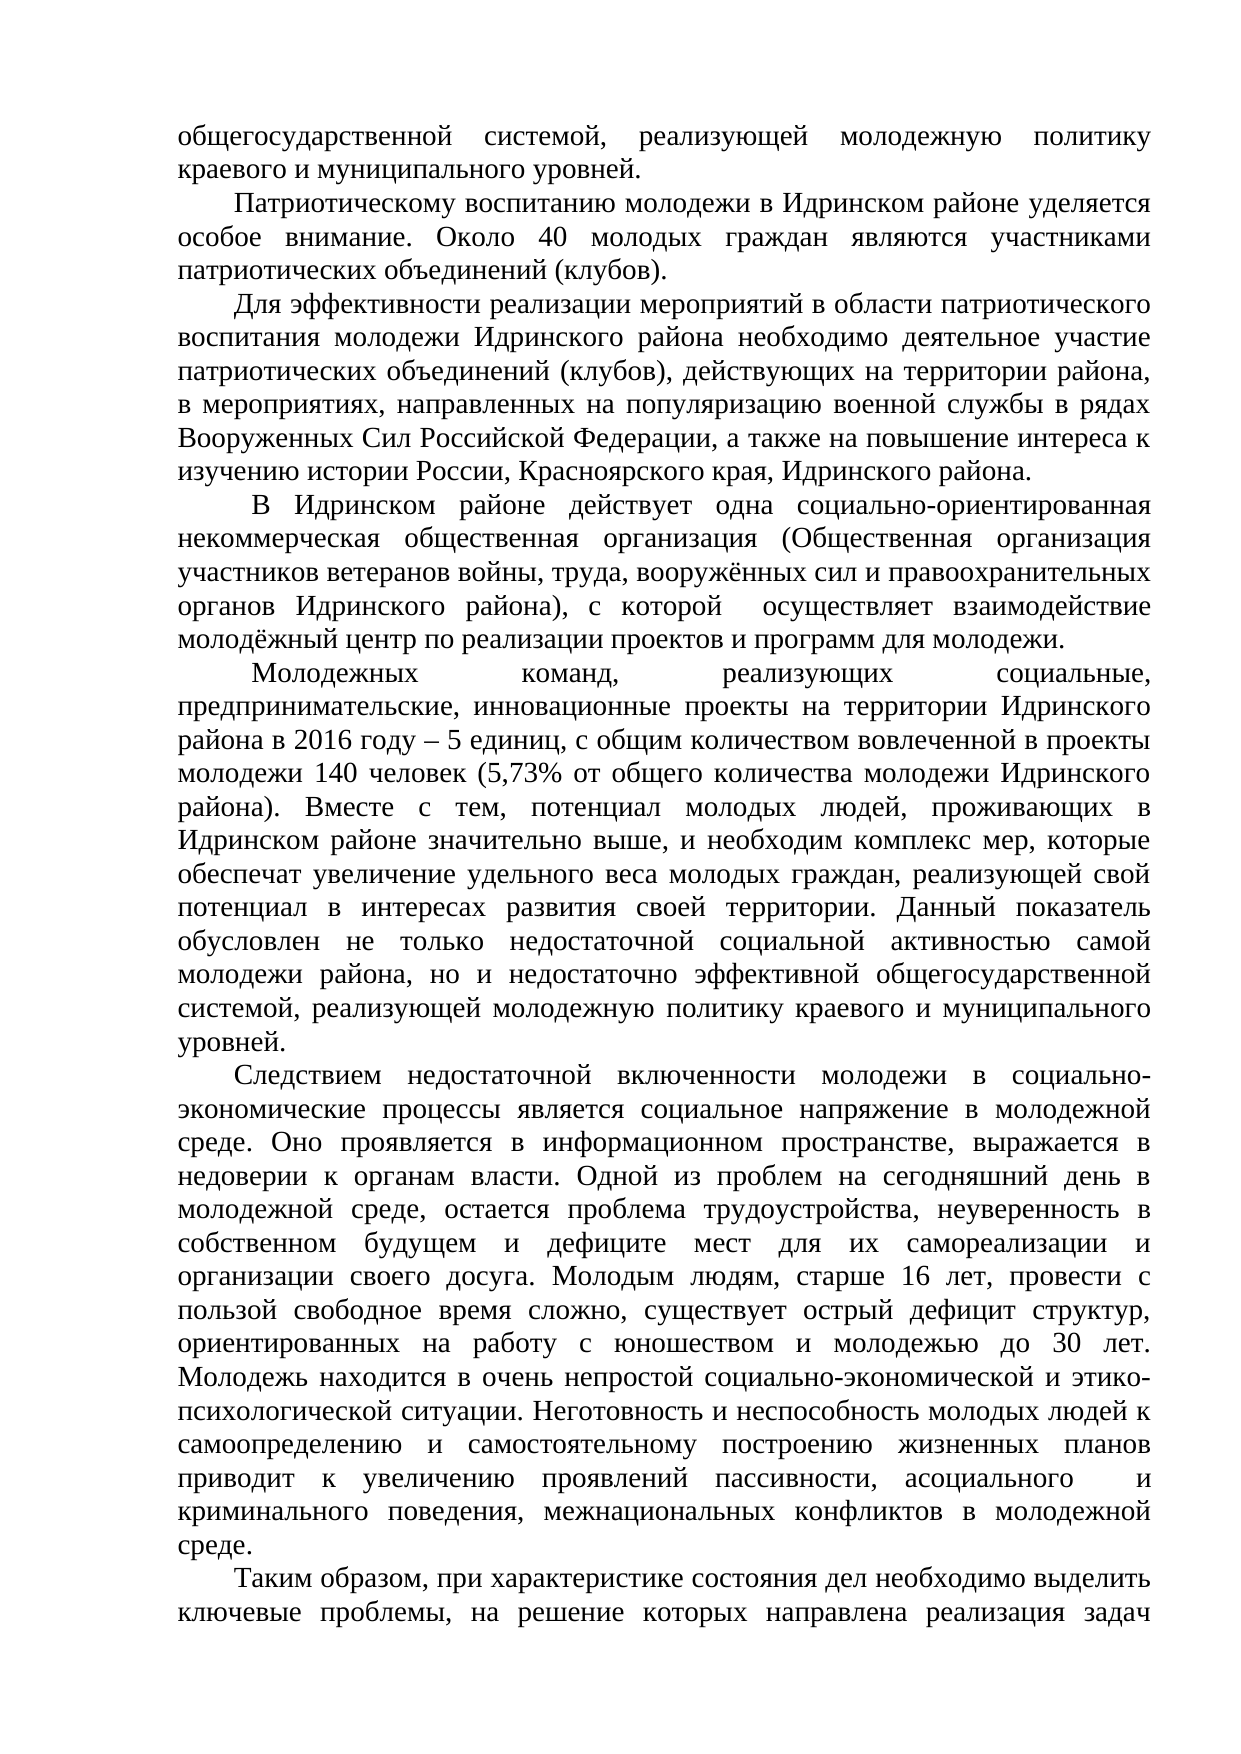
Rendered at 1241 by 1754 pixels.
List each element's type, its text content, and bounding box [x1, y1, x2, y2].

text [177, 118, 1152, 185]
title В Идринском районе действует одна социально-ориентированная некоммерческая общественная организация (Общественная организация участников ветеранов войны, труда, вооружённых сил и правоохранительных органов Идринского района), с которой осуществляет взаимодействие молодёжный центр по реализации проектов и программ для молодежи. [177, 487, 1152, 655]
text Патриотическому воспитанию молодежи в Идринском районе уделяется особое внимание. Около 40 молодых граждан являются участниками патриотических объединений (клубов). [177, 185, 1152, 286]
title Молодежных команд, реализующих социальные, предпринимательские, инновационные проекты на территории Идринского района в 2016 году – 5 единиц, с общим количеством вовлеченной в проекты молодежи 140 человек (5,73% от общего количества молодежи Идринского района). Вместе с тем, потенциал молодых людей, проживающих в Идринском районе значительно выше, и необходим комплекс мер, которые обеспечат увеличение удельного веса молодых граждан, реализующей свой потенциал в интересах развития своей территории. Данный показатель обусловлен не только недостаточной социальной активностью самой молодежи района, но и недостаточно эффективной общегосударственной системой, реализующей молодежную политику краевого и муниципального уровней. [177, 655, 1152, 1057]
text Следствием недостаточной включенности молодежи в социально-экономические процессы является социальное напряжение в молодежной среде. Оно проявляется в информационном пространстве, выражается в недоверии к органам власти. Одной из проблем на сегодняшний день в молодежной среде, остается проблема трудоустройства, неуверенность в собственном будущем и дефиците мест для их самореализации и организации своего досуга. Молодым людям, старше 16 лет, провести с пользой свободное время сложно, существует острый дефицит структур, ориентированных на работу с юношеством и молодежью до 30 лет. Молодежь находится в очень непростой социально-экономической и этико-психологической ситуации. Неготовность и неспособность молодых людей к самоопределению и самостоятельному построению жизненных планов приводит к увеличению проявлений пассивности, асоциального и криминального поведения, межнациональных конфликтов в молодежной среде. [177, 1057, 1152, 1560]
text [177, 1560, 1152, 1627]
text Для эффективности реализации мероприятий в области патриотического воспитания молодежи Идринского района необходимо деятельное участие патриотических объединений (клубов), действующих на территории района, в мероприятиях, направленных на популяризацию военной службы в рядах Вооруженных Сил Российской Федерации, а также на повышение интереса к изучению истории России, Красноярского края, Идринского района. [177, 286, 1152, 487]
